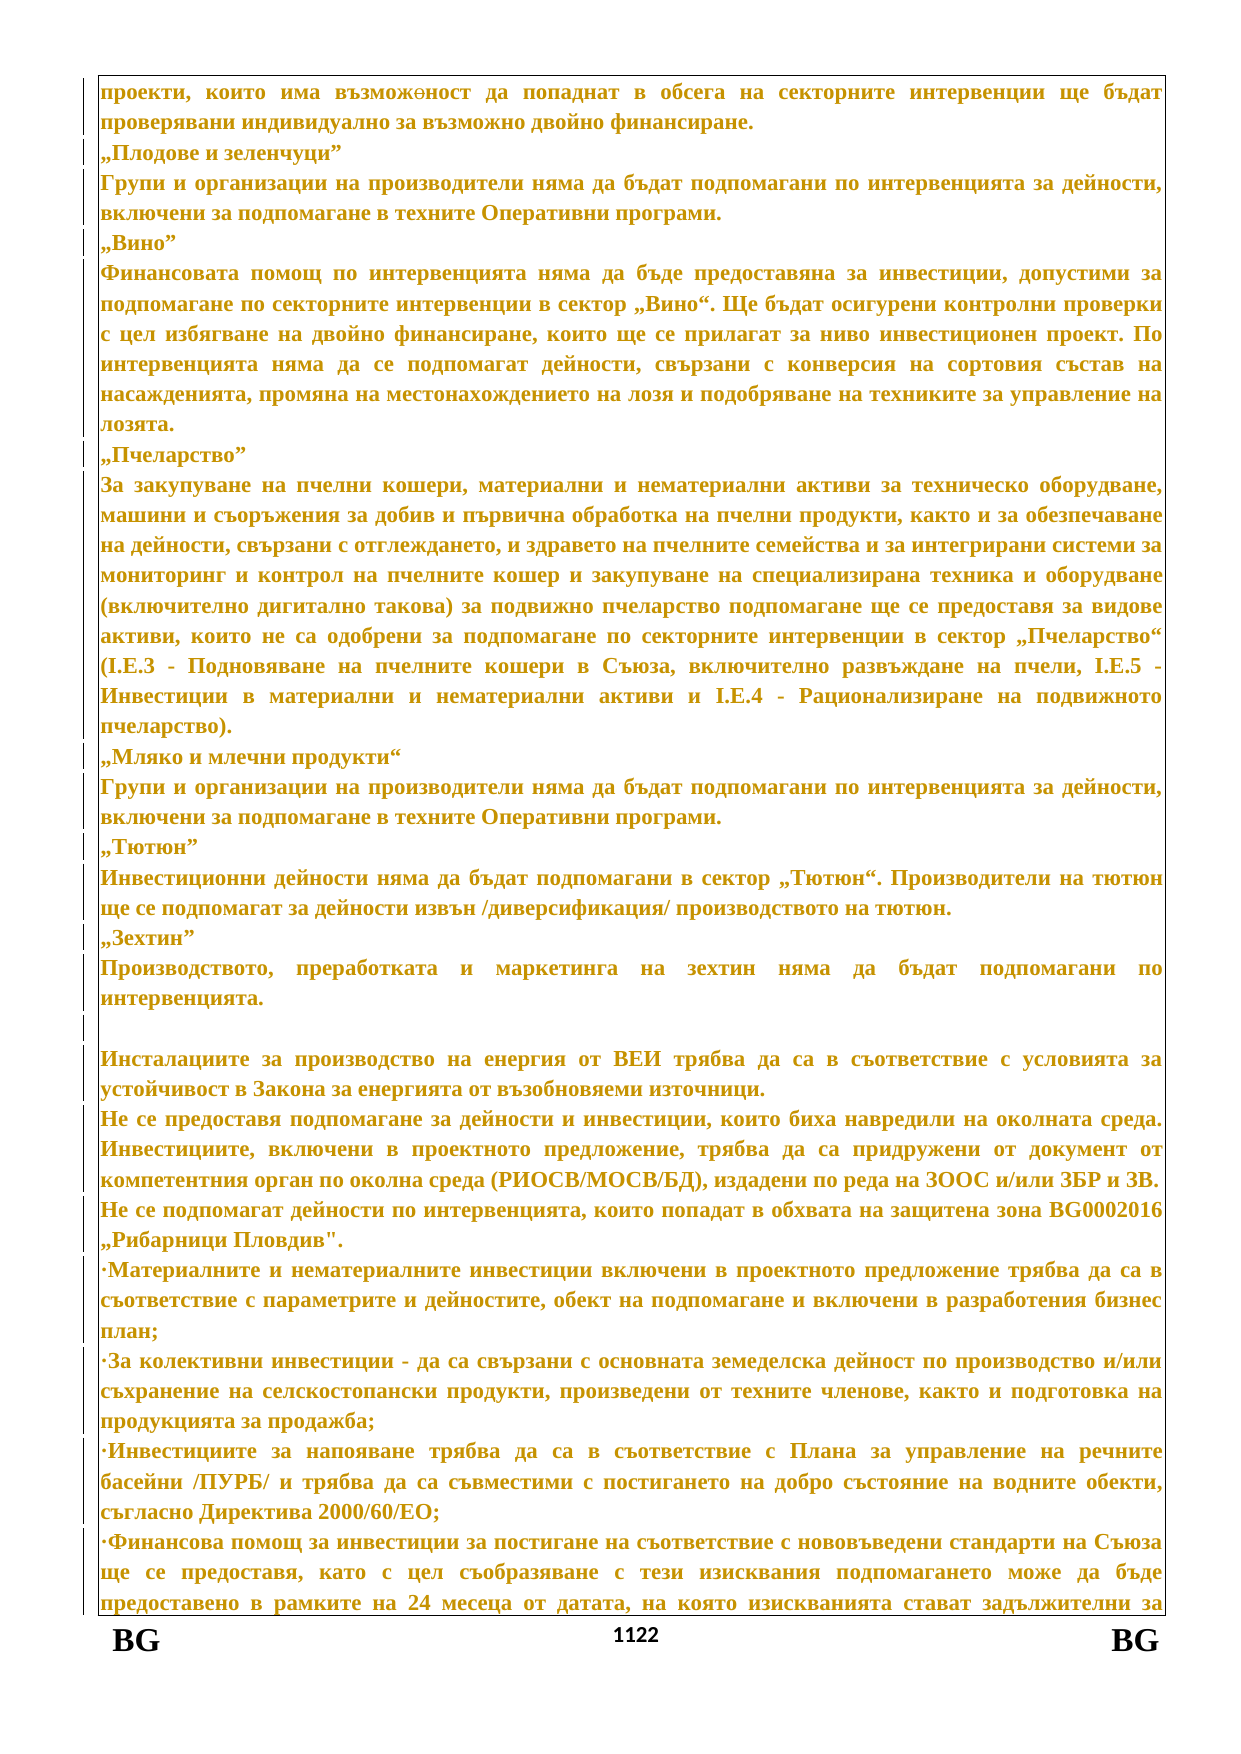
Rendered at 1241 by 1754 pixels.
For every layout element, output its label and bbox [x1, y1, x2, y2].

table_header [99, 76, 1165, 1615]
